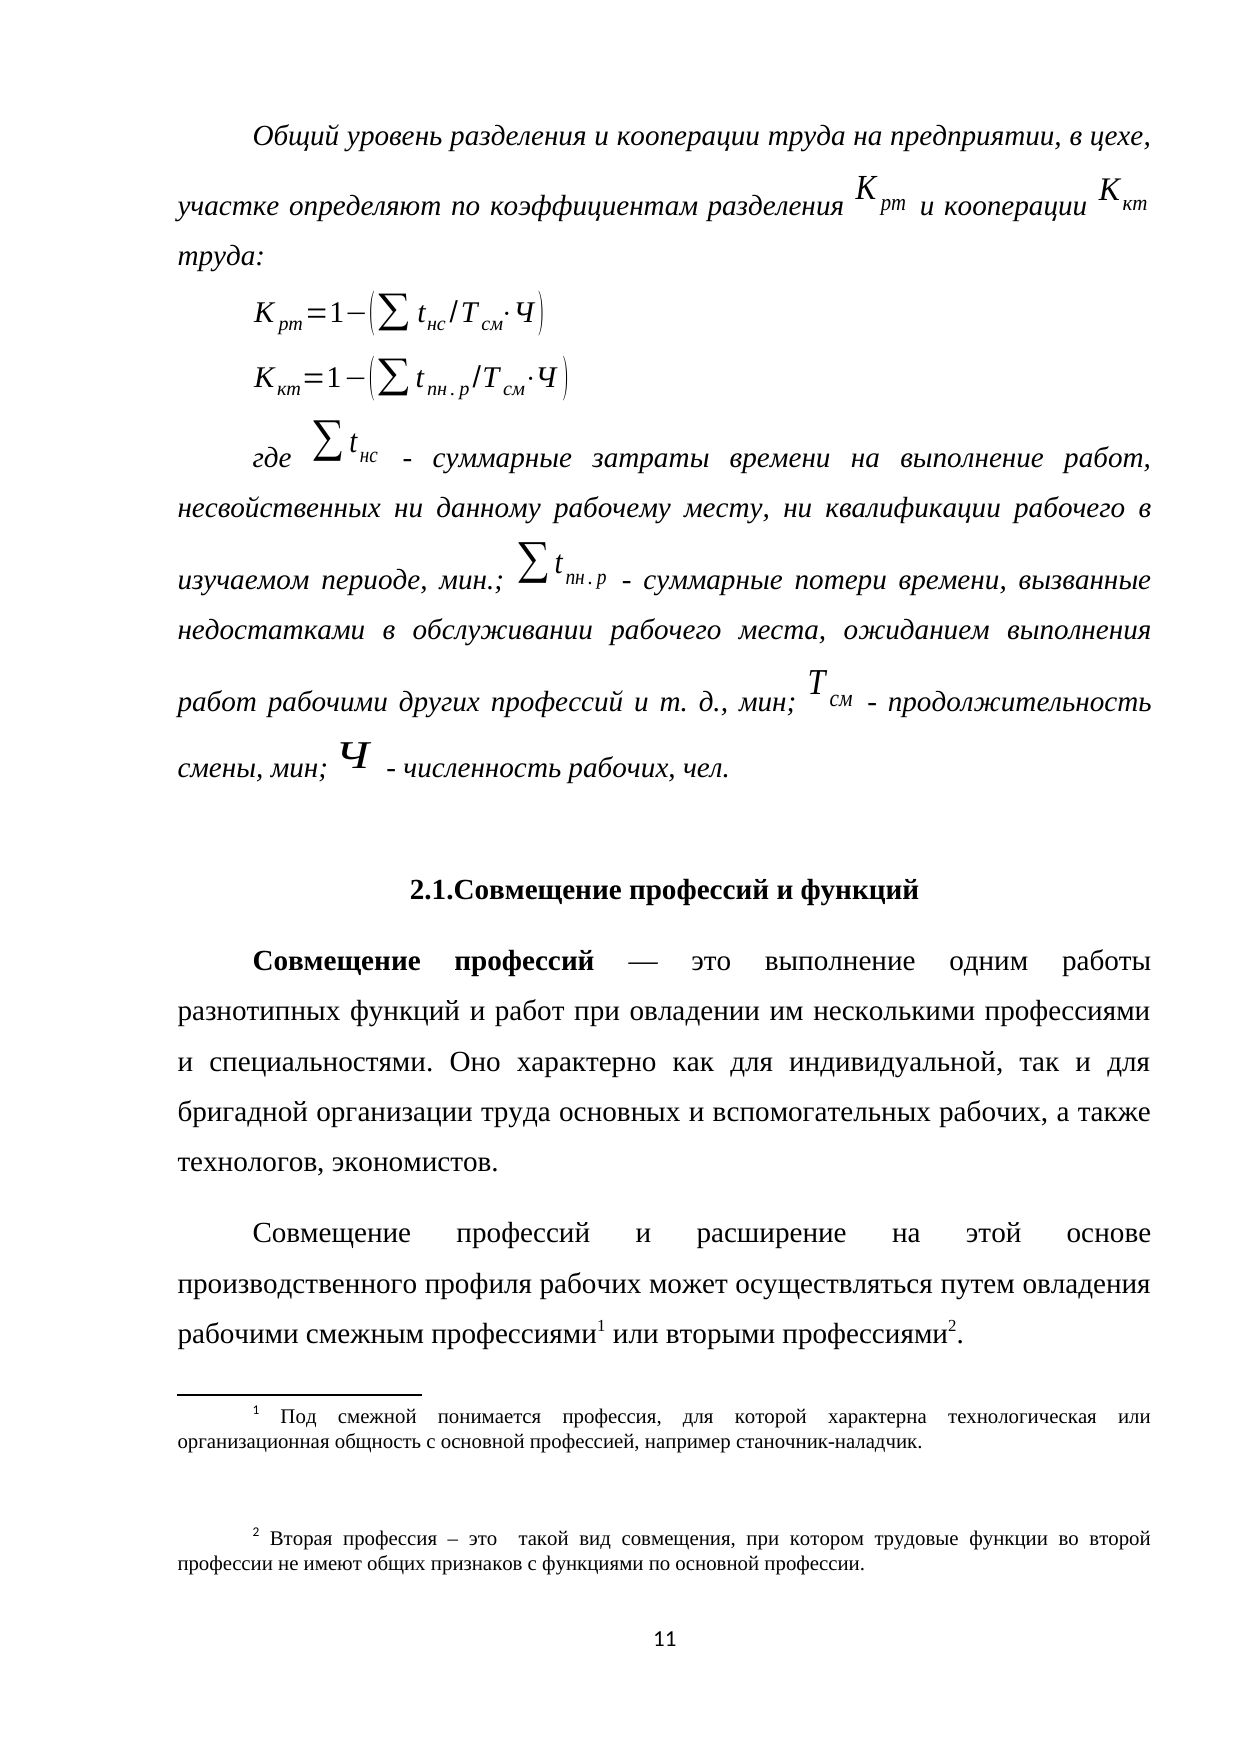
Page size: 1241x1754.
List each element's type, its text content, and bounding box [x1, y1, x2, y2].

text Совмещение профессий — это выполнение одним работы разнотипных функций и работ при овладении им несколькими профессиями и специальностями. Оно характерно как для индивидуальной, так и для бригадной организации труда основных и вспомогательных рабочих, а также технологов, экономистов. [177, 943, 1152, 1178]
text Общий уровень разделения и кооперации труда на предприятии, в цехе, участке определяют по коэффициентам разделения и кооперации труда: [177, 118, 1152, 272]
text 2.1.Совмещение профессий и функций [177, 872, 1152, 906]
text где - суммарные затраты времени на выполнение работ, несвойственных ни данному рабочему месту, ни квалификации рабочего в изучаемом периоде, мин.; - суммарные потери времени, вызванные недостатками в обслуживании рабочего места, ожиданием выполнения работ рабочими других профессий и т. д., мин; - продолжительность смены, мин; - численность рабочих, чел. [177, 419, 1152, 784]
text Совмещение профессий и расширение на этой основе производственного профиля рабочих может осуществляться путем овладения рабочими смежным профессиями или вторыми профессиями. [177, 1216, 1152, 1350]
